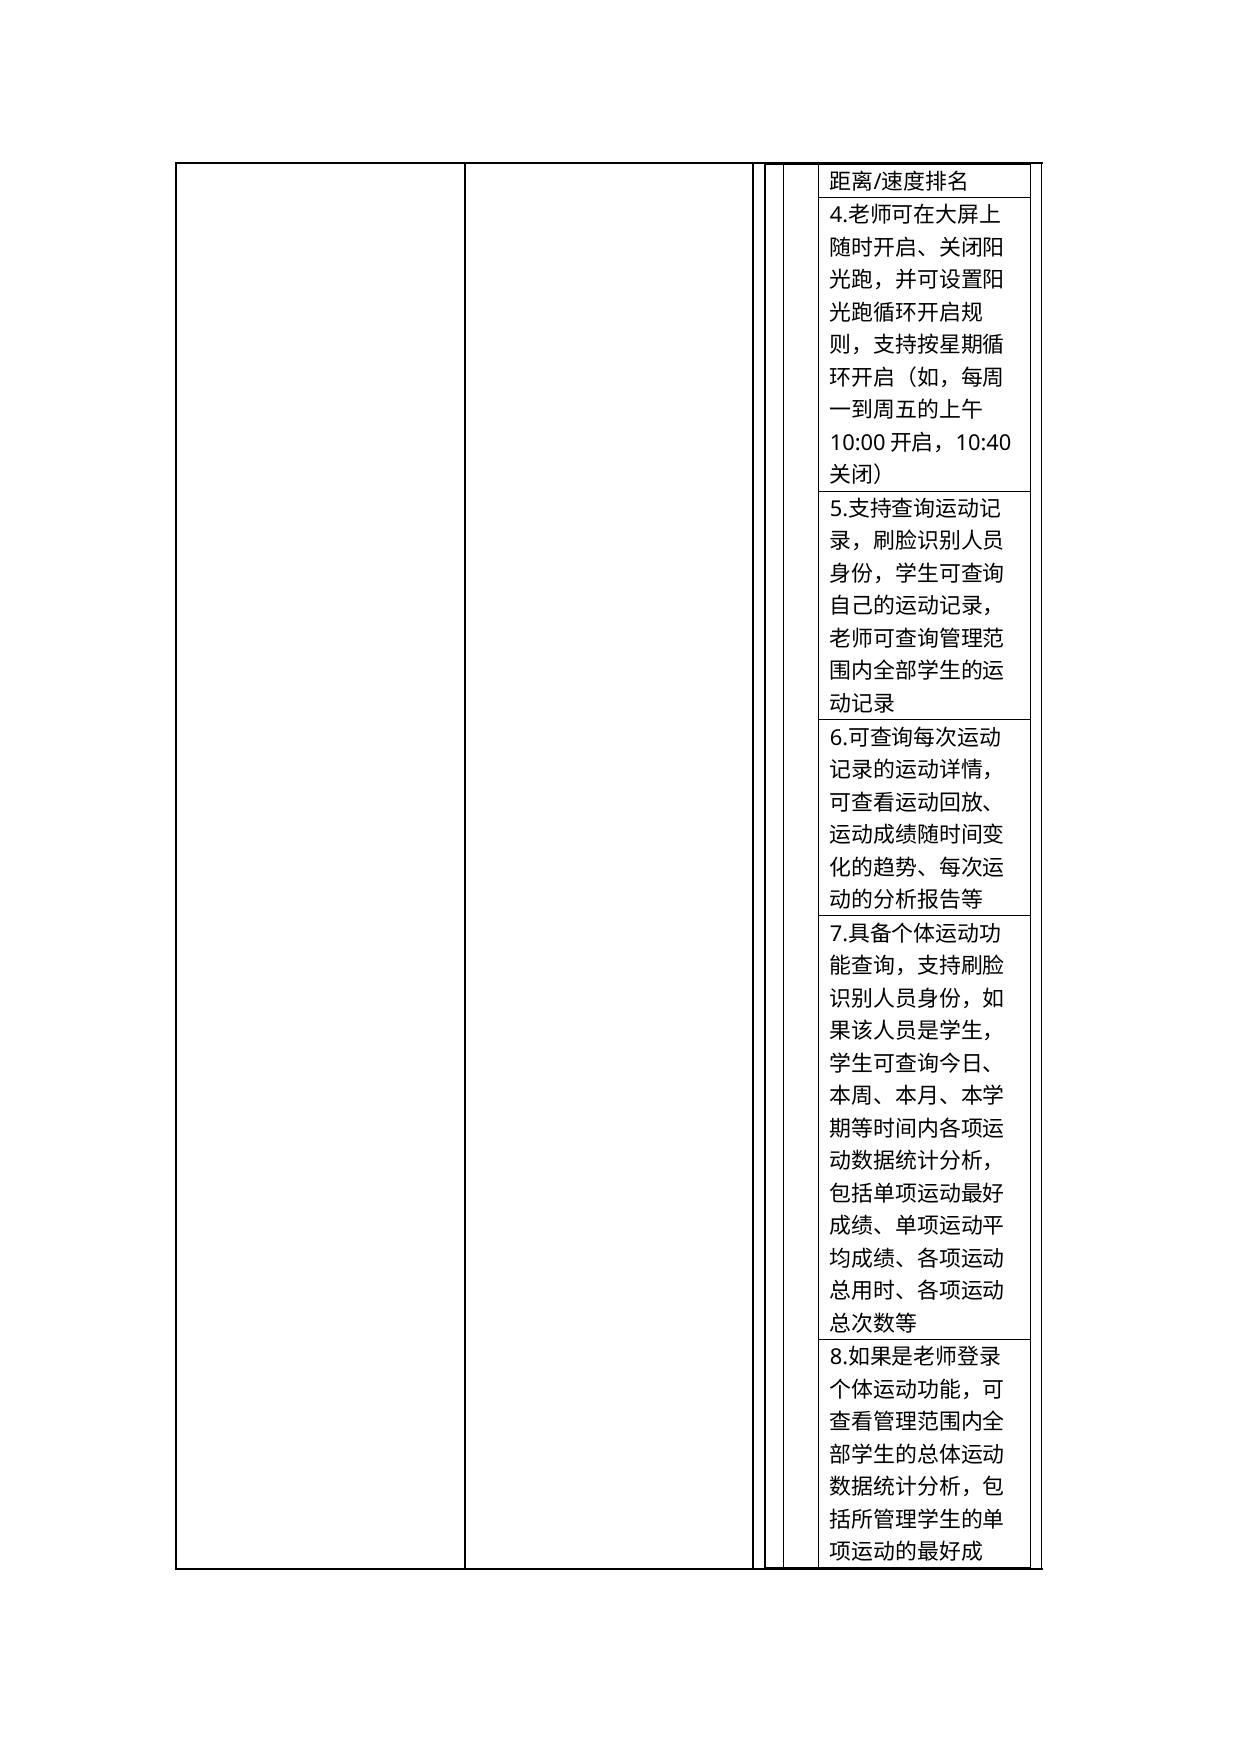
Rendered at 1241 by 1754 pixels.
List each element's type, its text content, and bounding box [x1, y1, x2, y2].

table_cell 供应商根据本项目制定实施方案、质量保证方案、售后服务、技术培训措施等方案。 [819, 492, 1030, 719]
table_cell 供应商根据本项目制定实施方案、质量保证方案、售后服务、技术培训措施等方案。 [819, 916, 1030, 1339]
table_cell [766, 165, 783, 1567]
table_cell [819, 165, 1030, 197]
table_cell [784, 165, 818, 1567]
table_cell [1031, 164, 1041, 1568]
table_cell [754, 164, 764, 1568]
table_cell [819, 1340, 1030, 1567]
table_cell 供应商根据本项目制定实施方案、质量保证方案、售后服务、技术培训措施等方案。 [819, 720, 1030, 915]
table_cell 1 [177, 164, 464, 1568]
table_cell 供应商根据本项目制定实施方案、质量保证方案、售后服务、技术培训措施等方案。 [819, 198, 1030, 491]
table_cell [466, 164, 752, 1568]
